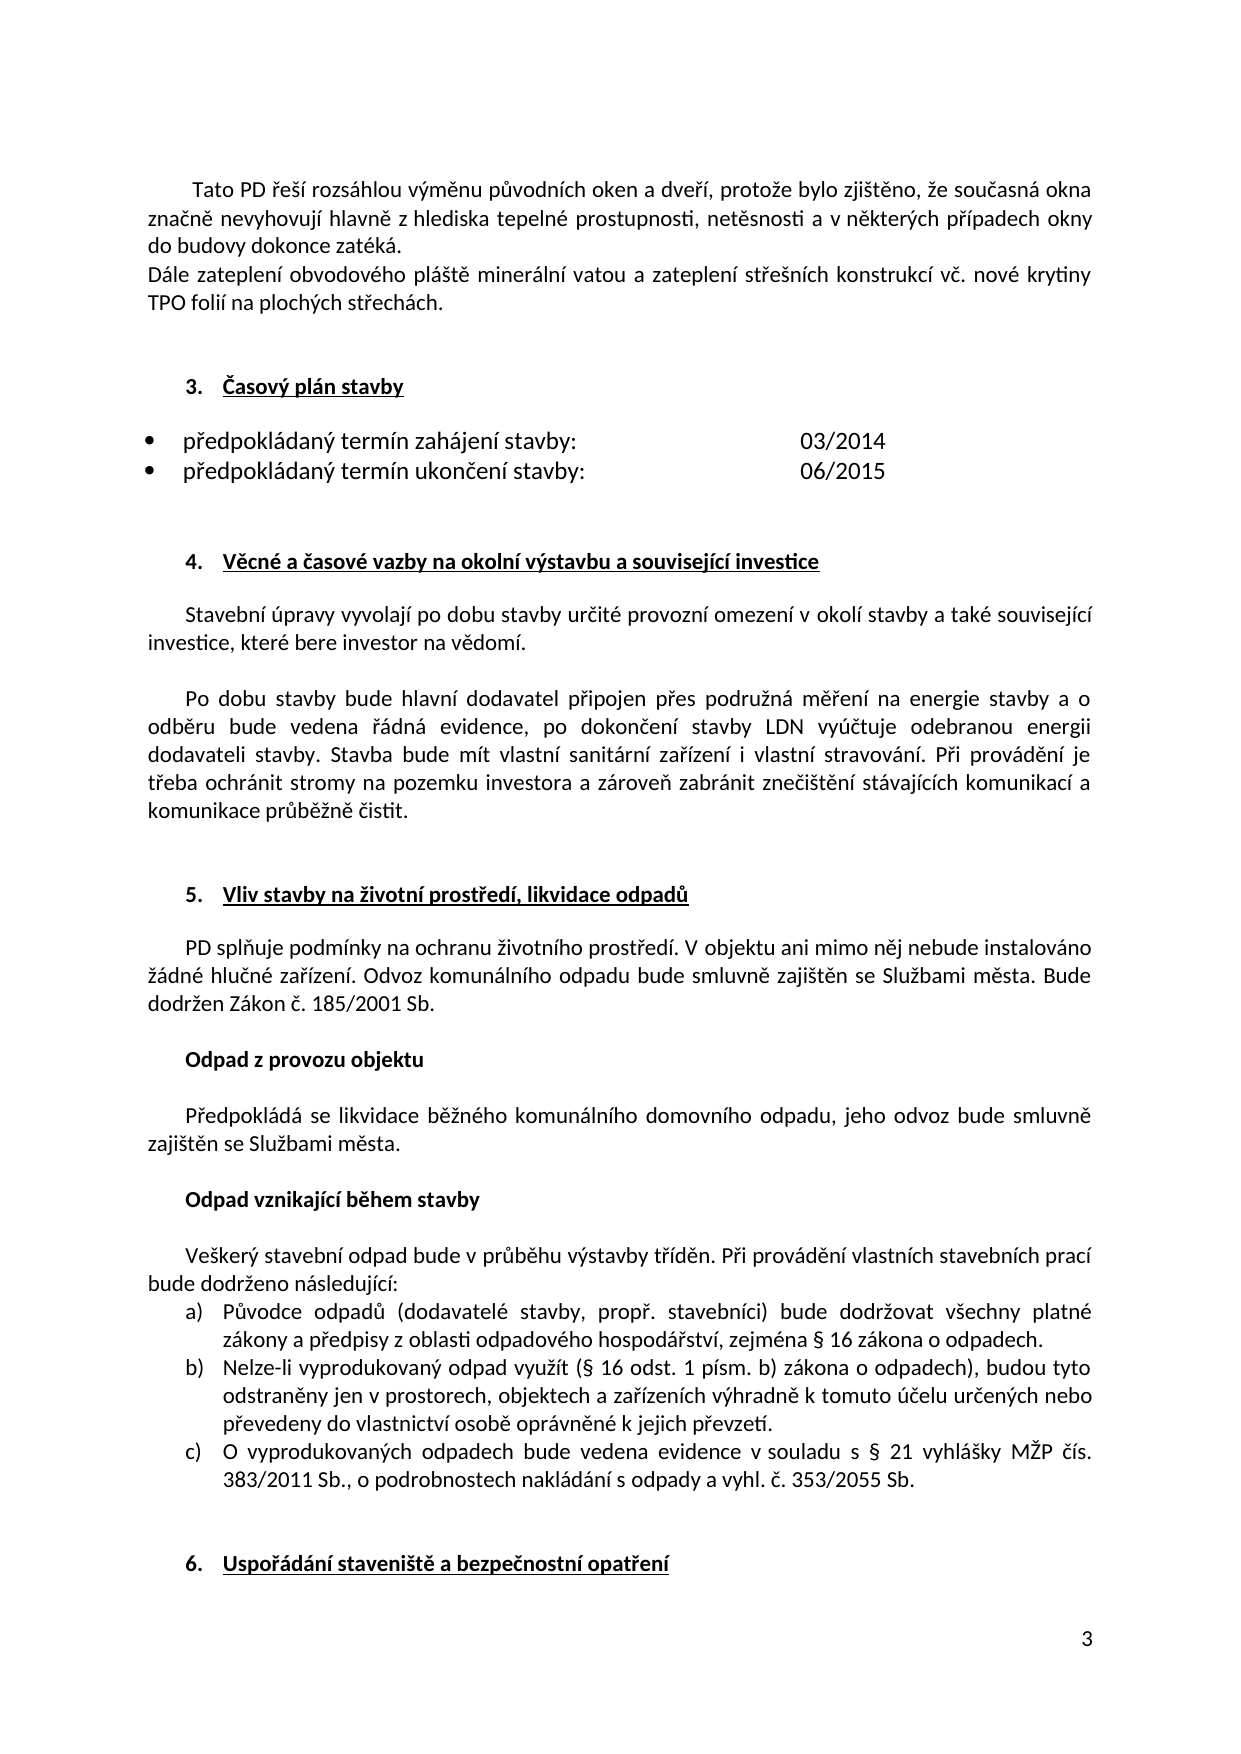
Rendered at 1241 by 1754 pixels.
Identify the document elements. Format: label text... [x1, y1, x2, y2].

list Vliv stavby na životní prostředí, likvidace odpadů [185, 880, 1093, 908]
list Věcné a časové vazby na okolní výstavbu a související investice [185, 547, 1093, 575]
text PD splňuje podmínky na ochranu životního prostředí. V objektu ani mimo něj nebude instalováno žádné hlučné zařízení. Odvoz komunálního odpadu bude smluvně zajištěn se Službami města. Bude dodržen Zákon č. 185/2001 Sb. [148, 933, 1093, 1017]
text Stavební úpravy vyvolají po dobu stavby určité provozní omezení v okolí stavby a také související investice, které bere investor na vědomí. [148, 600, 1093, 656]
text Po dobu stavby bude hlavní dodavatel připojen přes podružná měření na energie stavby a o odběru bude vedena řádná evidence, po dokončení stavby LDN vyúčtuje odebranou energii dodavateli stavby. Stavba bude mít vlastní sanitární zařízení i vlastní stravování. Při provádění je třeba ochránit stromy na pozemku investora a zároveň zabránit znečištění stávajících komunikací a komunikace průběžně čistit. [148, 684, 1093, 824]
text Předpokládá se likvidace běžného komunálního domovního odpadu, jeho odvoz bude smluvně zajištěn se Službami města. [148, 1101, 1093, 1157]
list Nelze-li vyprodukovaný odpad využít (§ 16 odst. 1 písm. b) zákona o odpadech), budou tyto odstraněny jen v prostorech, objektech a zařízeních výhradně k tomuto účelu určených nebo převedeny do vlastnictví osobě oprávněné k jejich převzetí. [185, 1353, 1093, 1437]
list Původce odpadů (dodavatelé stavby, propř. stavebníci) bude dodržovat všechny platné zákony a předpisy z oblasti odpadového hospodářství, zejména § 16 zákona o odpadech. [185, 1297, 1093, 1353]
list předpokládaný termín ukončení stavby: 06/2015 [145, 455, 1110, 486]
text Odpad z provozu objektu [148, 1045, 1093, 1073]
text Veškerý stavební odpad bude v průběhu výstavby tříděn. Při provádění vlastních stavebních prací bude dodrženo následující: [148, 1241, 1093, 1297]
list Časový plán stavby [185, 372, 1093, 400]
list předpokládaný termín zahájení stavby: 03/2014 [145, 425, 1110, 455]
text Tato PD řeší rozsáhlou výměnu původních oken a dveří, protože bylo zjištěno, že současná okna značně nevyhovují hlavně z hlediska tepelné prostupnosti, netěsnosti a v některých případech okny do budovy dokonce zatéká. [148, 176, 1093, 260]
list O vyprodukovaných odpadech bude vedena evidence v souladu s § 21 vyhlášky MŽP čís. 383/2011 Sb., o podrobnostech nakládání s odpady a vyhl. č. 353/2055 Sb. [185, 1437, 1093, 1493]
list Uspořádání staveniště a bezpečnostní opatření [185, 1549, 1093, 1578]
text Dále zateplení obvodového pláště minerální vatou a zateplení střešních konstrukcí vč. nové krytiny TPO folií na plochých střechách. [148, 260, 1093, 316]
text Odpad vznikající během stavby [148, 1185, 1093, 1213]
